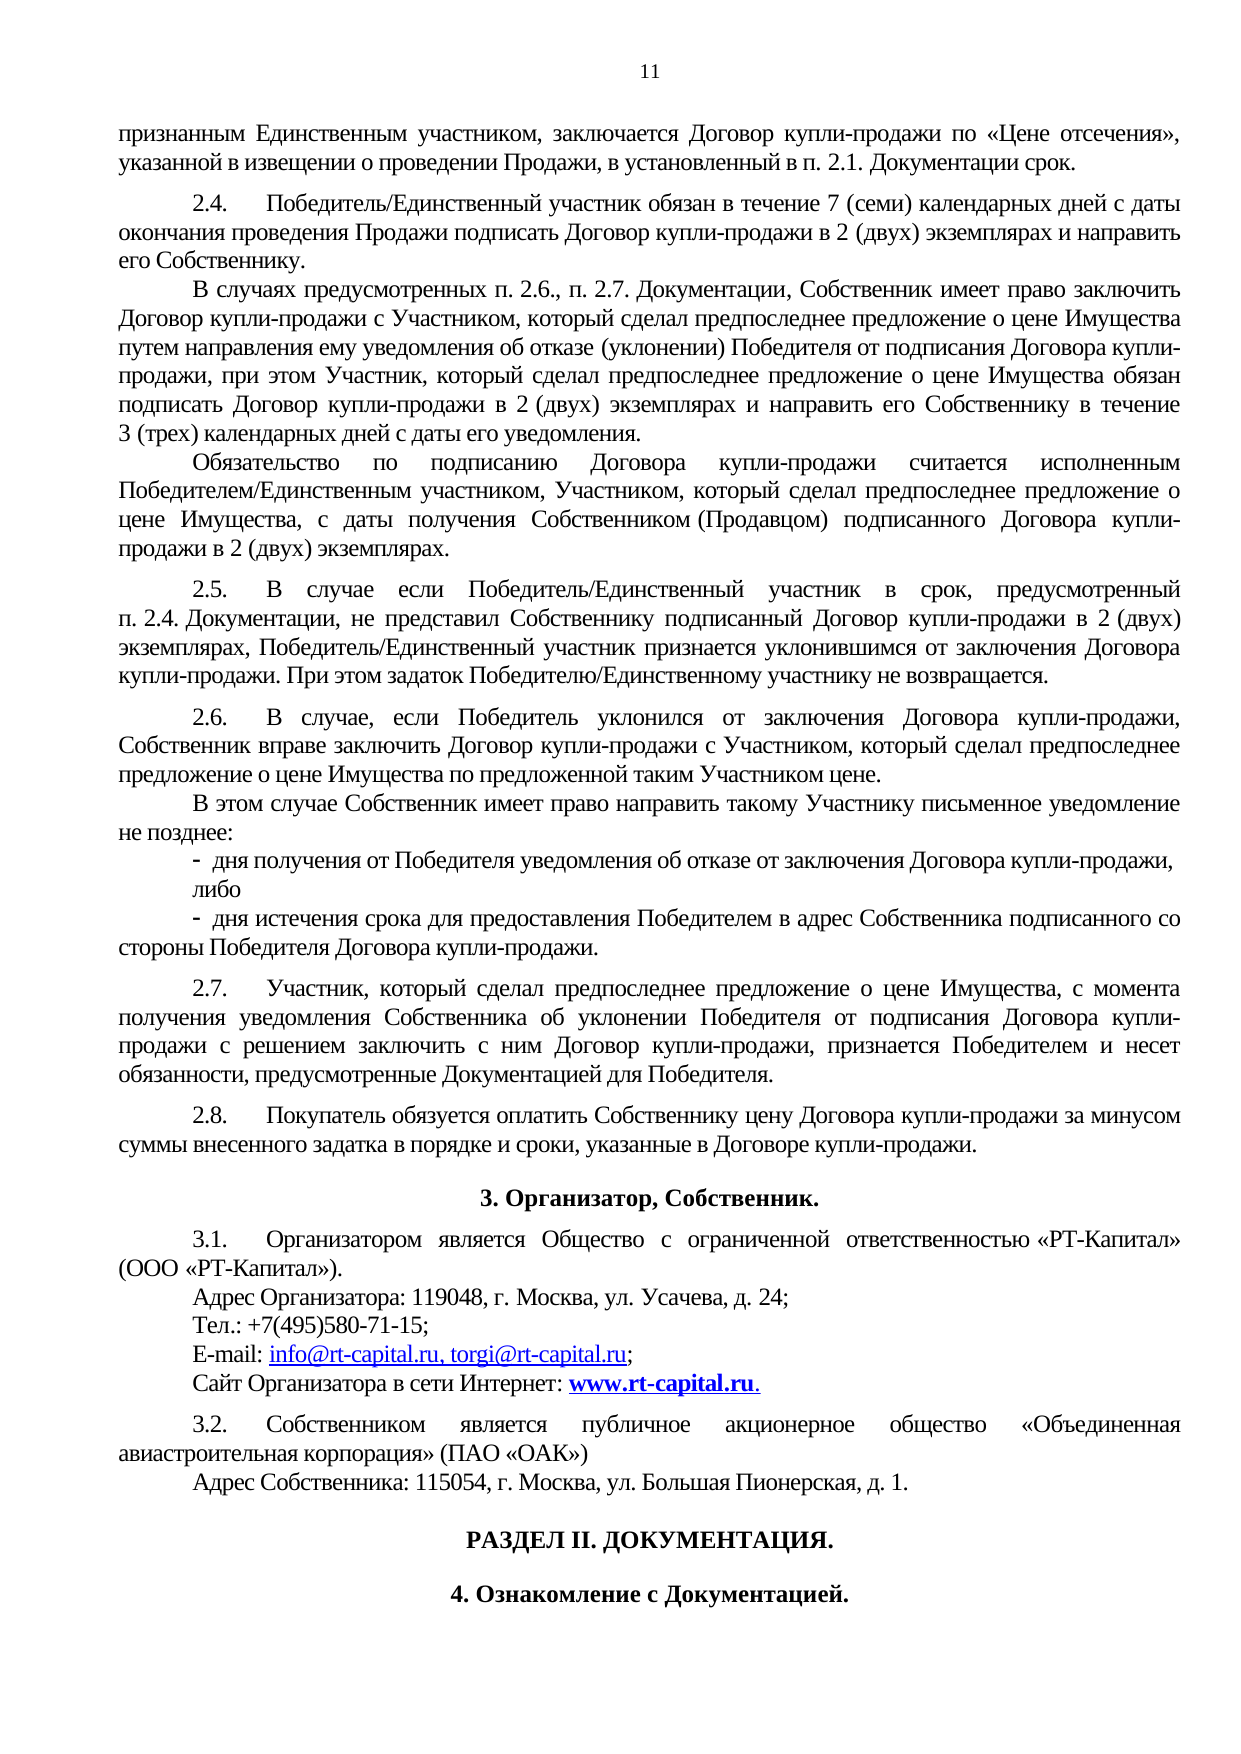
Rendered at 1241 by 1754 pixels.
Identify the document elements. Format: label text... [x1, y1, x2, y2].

list Покупатель обязуется оплатить Собственнику цену Договора купли-продажи за минусом суммы внесенного задатка в порядке и сроки, указанные в Договоре купли-продажи. [118, 1101, 1181, 1158]
list ДОКУМЕНТАЦИЯ. [118, 1525, 1181, 1554]
list В случаях предусмотренных п. 2.6., п. 2.7. Документации, Собственник имеет право заключить Договор купли-продажи с Участником, который сделал предпоследнее предложение о цене Имущества путем направления ему уведомления об отказе (уклонении) Победителя от подписания Договора купли-продажи, при этом Участник, который сделал предпоследнее предложение о цене Имущества обязан подписать Договор купли-продажи в 2 (двух) экземплярах и направить его Собственнику в течение 3 (трех) календарных дней с даты его уведомления. [118, 274, 1181, 447]
text Обязательство по подписанию Договора купли-продажи считается исполненным Победителем/Единственным участником, Участником, который сделал предпоследнее предложение о цене Имущества, с даты получения Собственником (Продавцом) подписанного Договора купли-продажи в 2 (двух) экземплярах. [118, 447, 1181, 562]
list либо [118, 874, 1181, 903]
list Победитель/Единственный участник обязан в течение 7 (семи) календарных дней с даты окончания проведения Продажи подписать Договор купли-продажи в 2 (двух) экземплярах и направить его Собственнику. [118, 188, 1181, 274]
text E-mail: info@rt-capital.ru, torgi@rt-capital.ru; [118, 1339, 1181, 1368]
text Адрес Организатора: 119048, г. Москва, ул. Усачева, д. 24; [118, 1282, 1181, 1311]
text В этом случае Собственник имеет право направить такому Участнику письменное уведомление не позднее: [118, 788, 1181, 846]
list дня истечения срока для предоставления Победителем в адрес Собственника подписанного со стороны Победителя Договора купли-продажи. [118, 903, 1181, 961]
list Ознакомление с Документацией. [118, 1579, 1181, 1607]
text Тел.: +7(495)580-71-15; [118, 1311, 1181, 1339]
list Собственником является публичное акционерное общество «Объединенная авиастроительная корпорация» (ПАО «ОАК») [118, 1409, 1181, 1467]
list В случае, если Победитель уклонился от заключения Договора купли-продажи, Собственник вправе заключить Договор купли-продажи с Участником, который сделал предпоследнее предложение о цене Имущества по предложенной таким Участником цене. [118, 702, 1181, 788]
list дня получения от Победителя уведомления об отказе от заключения Договора купли-продажи, [118, 846, 1181, 874]
list Организатором является Общество с ограниченной ответственностью «РТ-Капитал» (ООО «РТ-Капитал»). [118, 1224, 1181, 1282]
list В случае если Победитель/Единственный участник в срок, предусмотренный п. 2.4. Документации, не представил Собственнику подписанный Договор купли-продажи в 2 (двух) экземплярах, Победитель/Единственный участник признается уклонившимся от заключения Договора купли-продажи. При этом задаток Победителю/Единственному участнику не возвращается. [118, 574, 1181, 689]
text Сайт Организатора в сети Интернет: www.rt-capital.ru. [118, 1368, 1181, 1397]
list Участник, который сделал предпоследнее предложение о цене Имущества, с момента получения уведомления Собственника об уклонении Победителя от подписания Договора купли-продажи с решением заключить с ним Договор купли-продажи, признается Победителем и несет обязанности, предусмотренные Документацией для Победителя. [118, 973, 1181, 1088]
list Адрес Собственника: 115054, г. Москва, ул. Большая Пионерская, д. 1. [192, 1467, 1181, 1496]
list Организатор, Собственник. [118, 1183, 1181, 1212]
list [118, 118, 1181, 176]
